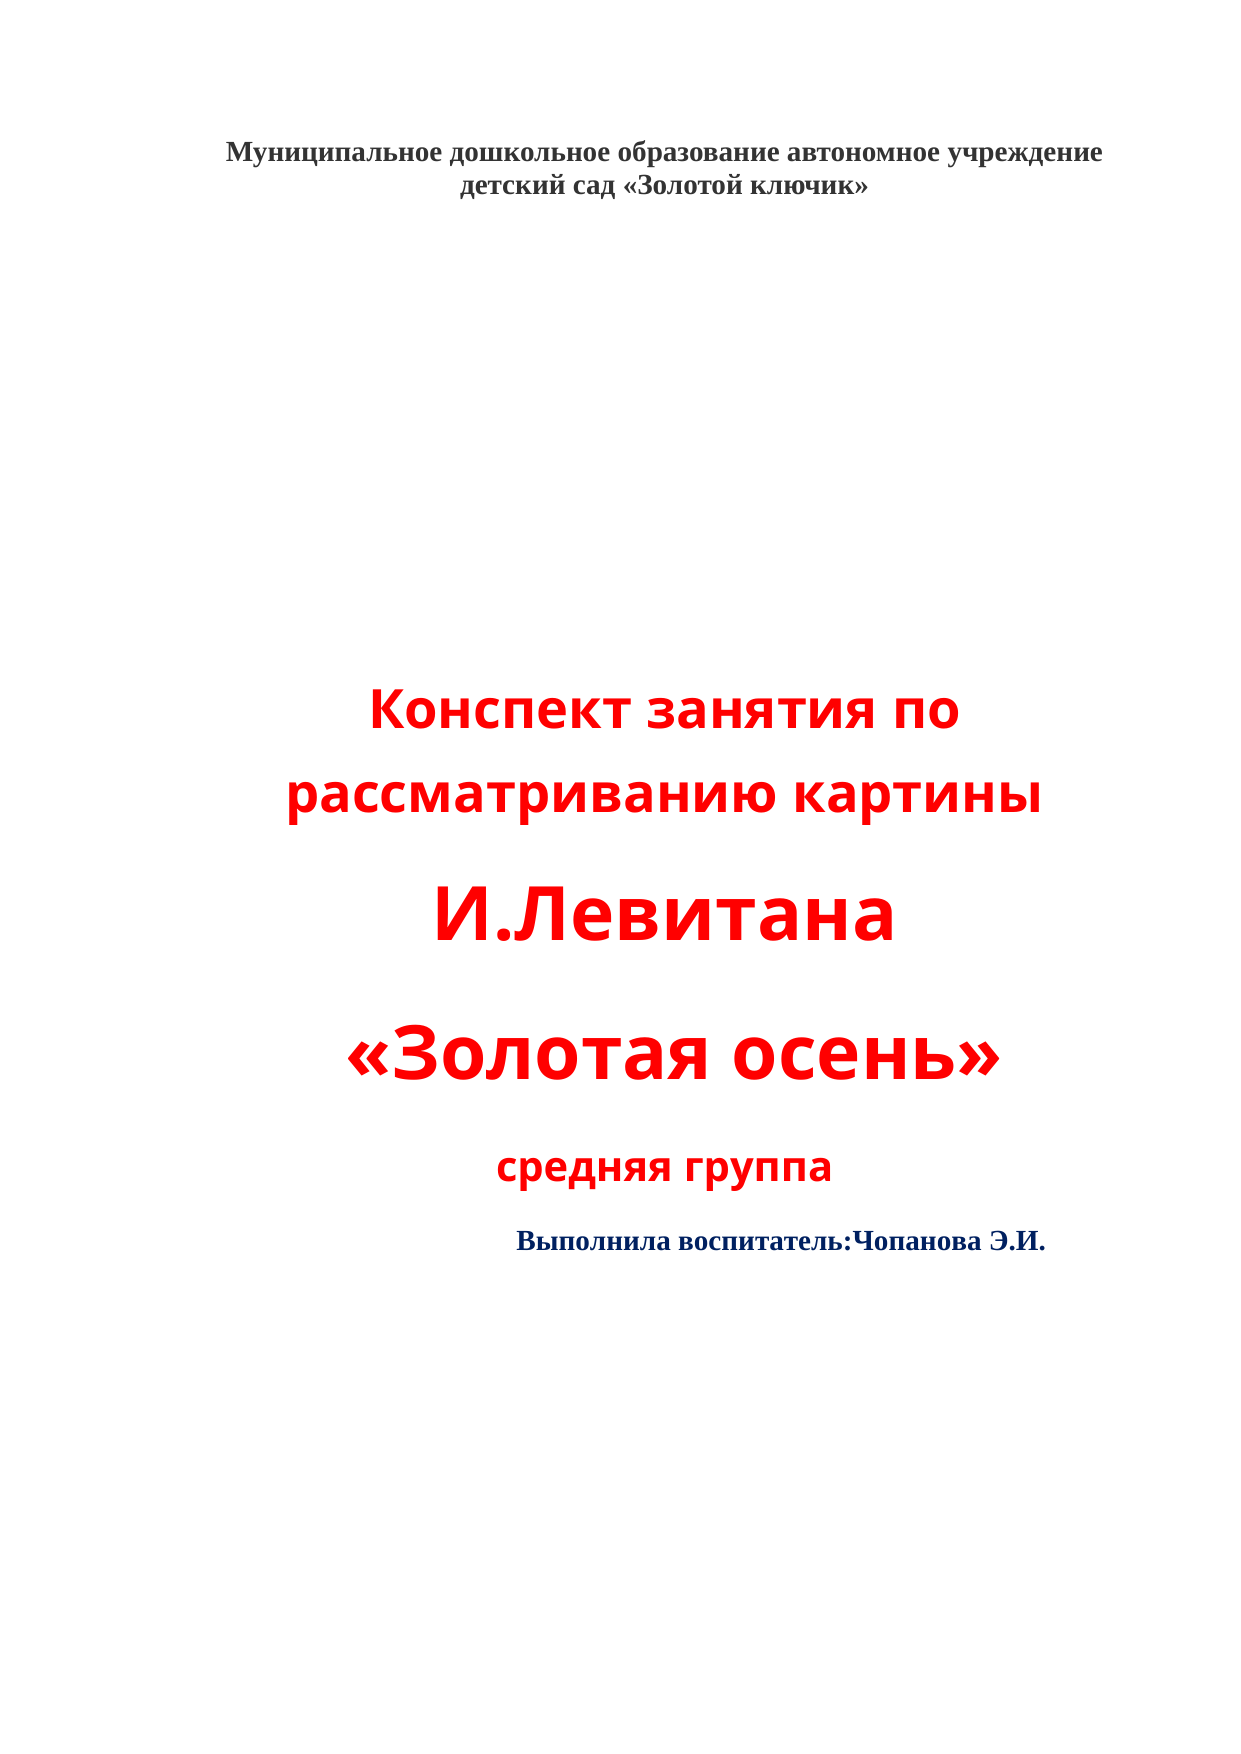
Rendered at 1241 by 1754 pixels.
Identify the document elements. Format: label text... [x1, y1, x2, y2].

text И.Левитана [177, 861, 1152, 963]
text Выполнила воспитатель:Чопанова Э.И. [177, 1223, 1152, 1257]
text Муниципальное дошкольное образование автономное учреждение детский сад «Золотой ключик» [177, 134, 1152, 201]
text средняя группа [177, 1137, 1152, 1194]
text «Золотая осень» [177, 999, 1152, 1101]
text Конспект занятия по рассматриванию картины [177, 670, 1152, 829]
